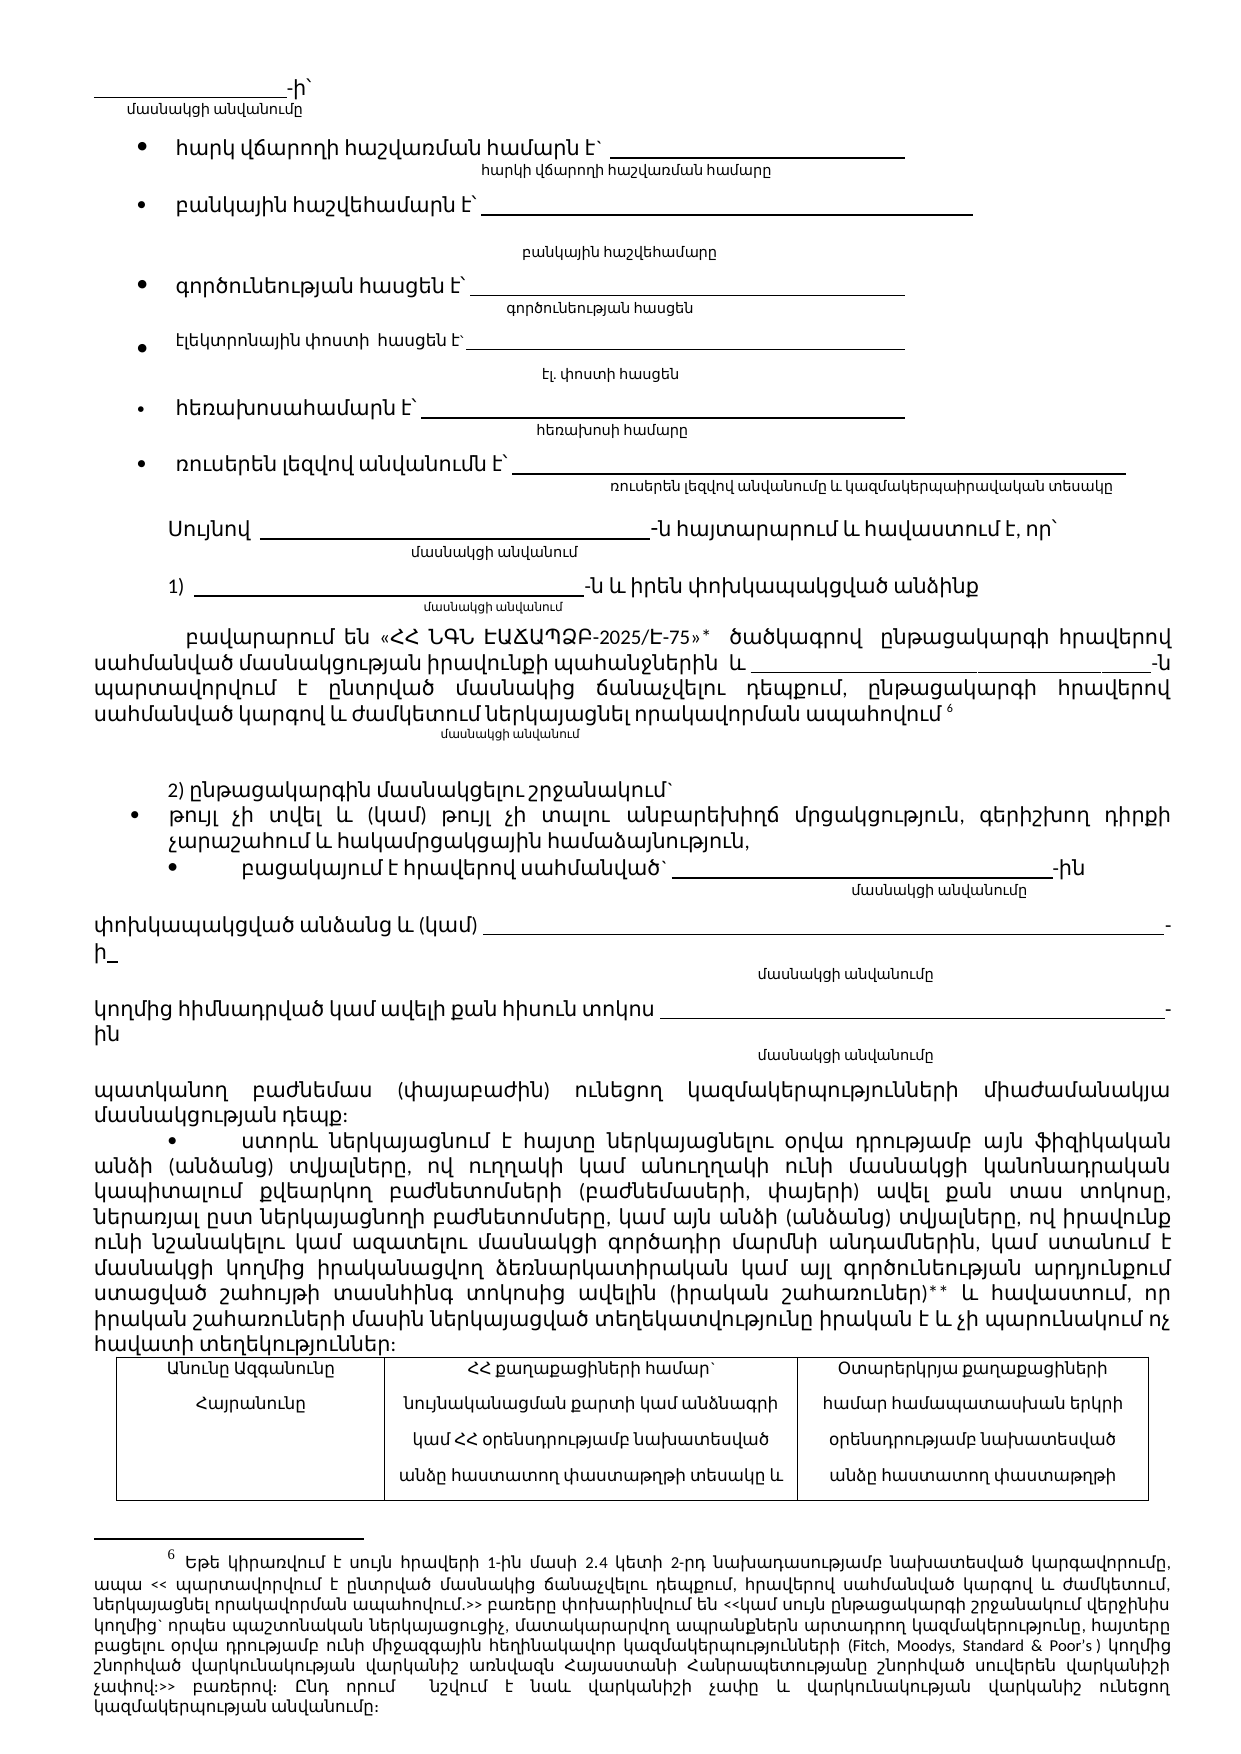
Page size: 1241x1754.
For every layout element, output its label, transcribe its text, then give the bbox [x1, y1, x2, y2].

list բանկային հաշվեհամարն է՝ [138, 192, 1171, 243]
list ստորև ներկայացնում է հայտը ներկայացնելու օրվա դրությամբ այն ֆիզիկական անձի (անձանց) տվյալները, ով ուղղակի կամ անուղղակի ունի մասնակցի կանոնադրական կապիտալում քվեարկող բաժնետոմսերի (բաժնեմասերի, փայերի) ավել քան տաս տոկոսը, ներառյալ ըստ ներկայացնողի բաժնետոմսերը, կամ այն անձի (անձանց) տվյալները, ով իրավունք ունի նշանակելու կամ ազատելու մասնակցի գործադիր մարմնի անդամներին, կամ ստանում է մասնակցի կողմից իրականացվող ձեռնարկատիրական կամ այլ գործունեության արդյունքում ստացված շահույթի տասնհինգ տոկոսից ավելին (իրական շահառուներ)** և հավաստում, որ իրական շահառուների մասին ներկայացված տեղեկատվությունը իրական է և չի պարունակում ոչ հավատի տեղեկություններ: [94, 1128, 1171, 1357]
text կողմից հիմնադրված կամ ավելի քան հիսուն տոկոս -ին [94, 996, 1171, 1047]
text մասնակցի անվանում [94, 543, 1171, 574]
text մասնակցի անվանումը [94, 1047, 1171, 1077]
list հարկ վճարողի հաշվառման համարն է` [138, 131, 1171, 161]
list բացակայում է հրավերով սահմանված` -ին [94, 853, 1171, 881]
text մասնակցի անվանումը [94, 881, 1171, 912]
text 2) ընթացակարգին մասնակցելու շրջանակում` [94, 777, 1171, 802]
text հեռախոսի համարը [462, 421, 1171, 452]
text պատկանող բաժնեմաս (փայաբաժին) ունեցող կազմակերպությունների միաժամանակյա մասնակցության դեպք: [94, 1077, 1171, 1128]
text 1) -ն և իրեն փոխկապակցված անձինք [94, 574, 1171, 599]
text բավարարում են «ՀՀ ՆԳՆ ԷԱՃԱՊՁԲ-2025/Է-75»* ծածկագրով ընթացակարգի հրավերով սահմանված մասնակցության իրավունքի պահանջներին և -ն պարտավորվում է ընտրված մասնակից ճանաչվելու դեպքում, ընթացակարգի հրավերով սահմանված կարգով և ժամկետում ներկայացնել որակավորման ապահովում [94, 624, 1171, 726]
text էլ. փոստի հասցեն [94, 365, 1171, 396]
list էլեկտրոնային փոստի հասցեն է՝ [138, 329, 1171, 365]
text մասնակցի անվանումը [94, 100, 1171, 131]
text մասնակցի անվանում [94, 599, 1171, 624]
text հարկի վճարողի հաշվառման համարը [94, 161, 1171, 192]
text -ի՝ [94, 75, 1171, 100]
text մասնակցի անվանումը [94, 965, 1171, 996]
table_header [385, 1358, 797, 1500]
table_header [798, 1358, 1148, 1500]
text Սույնով -ն հայտարարում և հավաստում է, որ՝ [94, 513, 1171, 543]
text բանկային հաշվեհամարը [94, 243, 1171, 273]
list գործունեության հասցեն է՝ [138, 273, 1171, 299]
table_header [117, 1358, 384, 1500]
list թույլ չի տվել և (կամ) թույլ չի տալու անբարեխիղճ մրցակցություն, գերիշխող դիրքի չարաշահում և հակամրցակցային համաձայնություն, [131, 802, 1171, 853]
list հեռախոսահամարն է՝ [138, 396, 1171, 421]
list ռուսերեն լեզվով անվանումն է՝ [138, 452, 1171, 477]
text ռուսերեն լեզվով անվանումը և կազմակերպաիրավական տեսակը [536, 477, 1171, 507]
text գործունեության հասցեն [94, 299, 1171, 329]
text մասնակցի անվանում [94, 726, 1171, 752]
text փոխկապակցված անձանց և (կամ) -ի [94, 912, 1171, 965]
